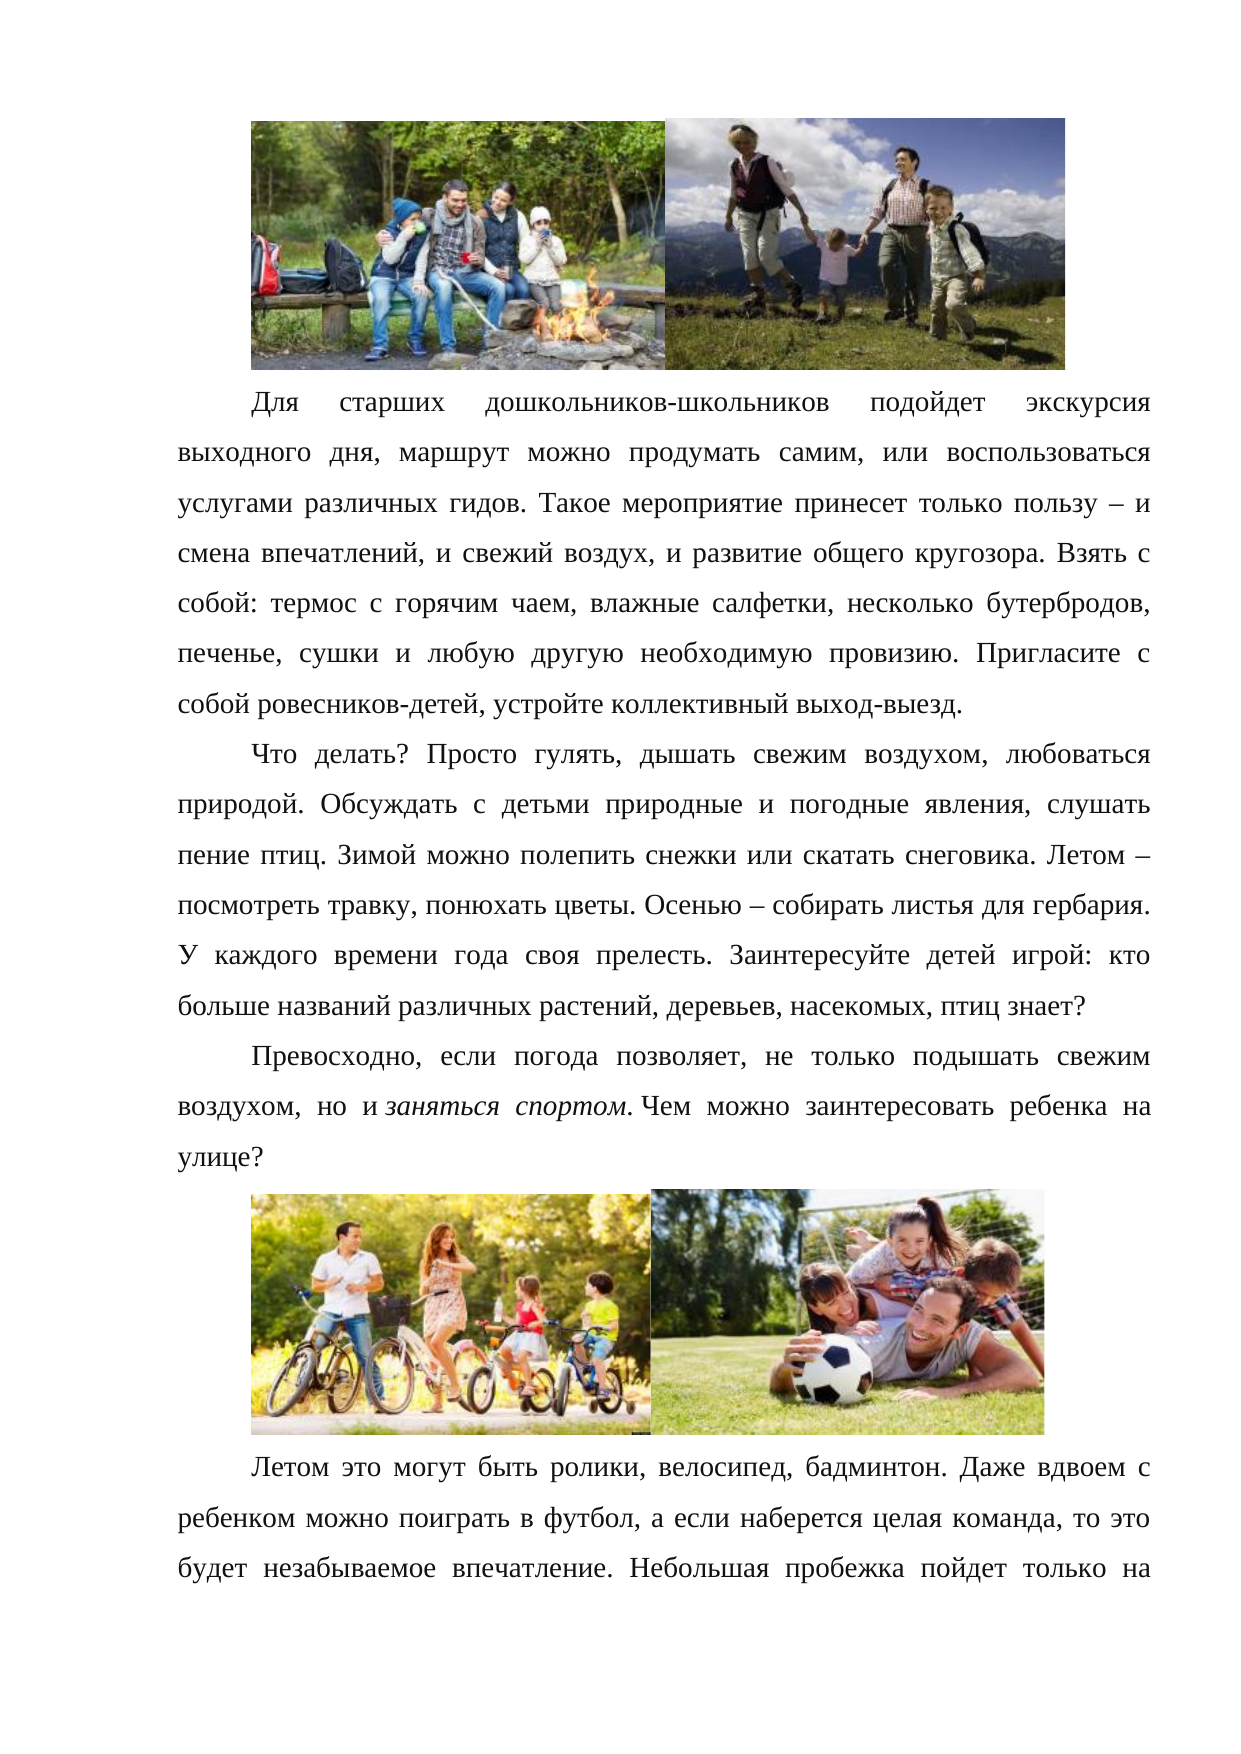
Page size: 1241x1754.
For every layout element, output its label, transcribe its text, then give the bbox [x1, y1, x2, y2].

text Для старших дошкольников-школьников подойдет экскурсия выходного дня, маршрут можно продумать самим, или воспользоваться услугами различных гидов. Такое мероприятие принесет только пользу – и смена впечатлений, и свежий воздух, и развитие общего кругозора. Взять с собой: термос с горячим чаем, влажные салфетки, несколько бутербродов, печенье, сушки и любую другую необходимую провизию. Пригласите с собой ровесников-детей, устройте коллективный выход-выезд. [177, 384, 1152, 719]
picture [251, 118, 1066, 370]
text Что делать? Просто гулять, дышать свежим воздухом, любоваться природой. Обсуждать с детьми природные и погодные явления, слушать пение птиц. Зимой можно полепить снежки или скатать снеговика. Летом – посмотреть травку, понюхать цветы. Осенью – собирать листья для гербария. У каждого времени года своя прелесть. Заинтересуйте детей игрой: кто больше названий различных растений, деревьев, насекомых, птиц знает? [177, 736, 1152, 1021]
text Превосходно, если погода позволяет, не только подышать свежим воздухом, но и заняться спортом. Чем можно заинтересовать ребенка на улице? [177, 1038, 1152, 1172]
picture [251, 1189, 1045, 1435]
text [177, 1449, 1152, 1583]
